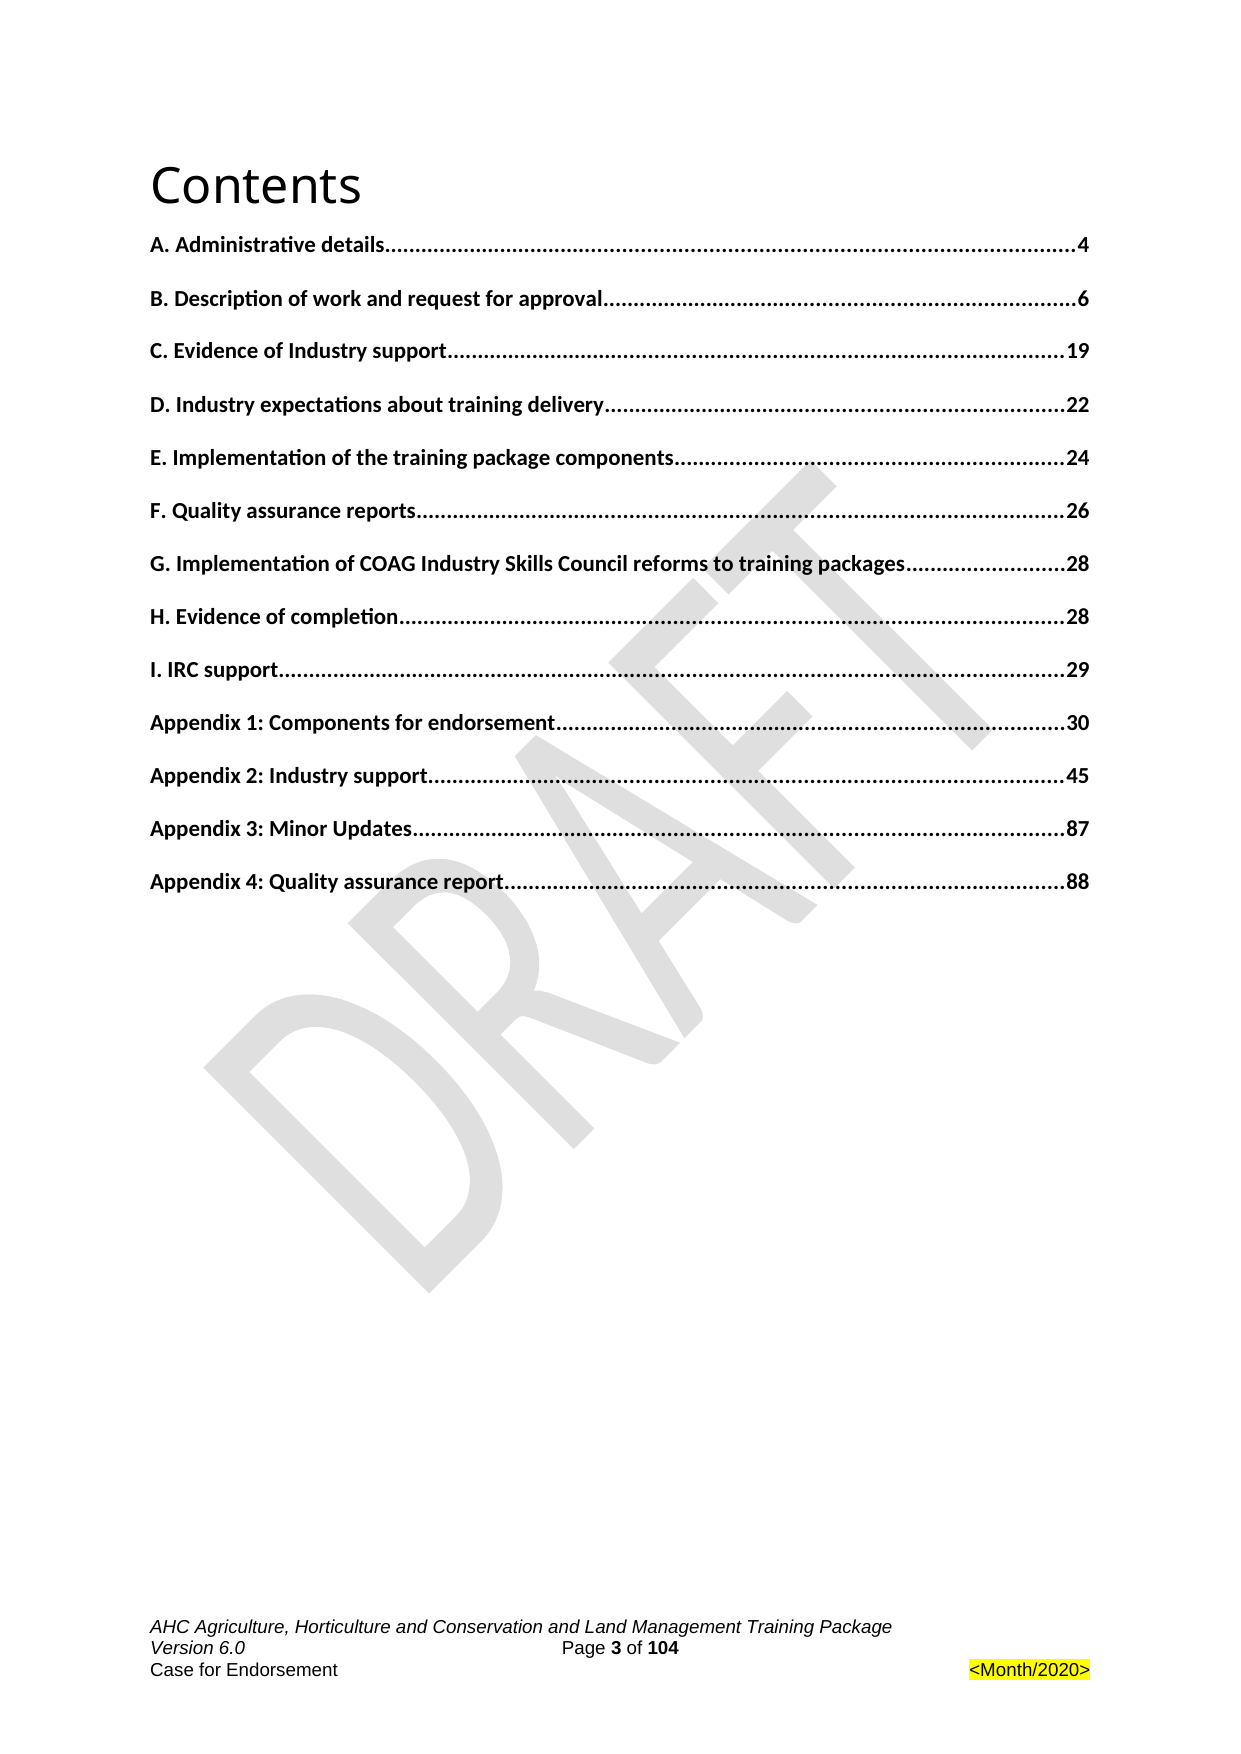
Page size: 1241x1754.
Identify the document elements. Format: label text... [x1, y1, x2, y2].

text G. Implementation of COAG Industry Skills Council reforms to training packages 28 [150, 549, 1090, 577]
text E. Implementation of the training package components 24 [150, 443, 1090, 471]
text D. Industry expectations about training delivery 22 [150, 390, 1090, 418]
text A. Administrative details 4 [150, 231, 1090, 259]
text B. Description of work and request for approval 6 [150, 284, 1090, 312]
text H. Evidence of completion 28 [150, 602, 1090, 630]
text Appendix 2: Industry support 45 [150, 761, 1090, 789]
text Appendix 3: Minor Updates 87 [150, 814, 1090, 842]
text C. Evidence of Industry support 19 [150, 337, 1090, 365]
text Appendix 4: Quality assurance report 88 [150, 867, 1090, 895]
text Contents [150, 150, 1090, 218]
text Appendix 1: Components for endorsement 30 [150, 708, 1090, 736]
text I. IRC support 29 [150, 655, 1090, 683]
text F. Quality assurance reports 26 [150, 496, 1090, 524]
